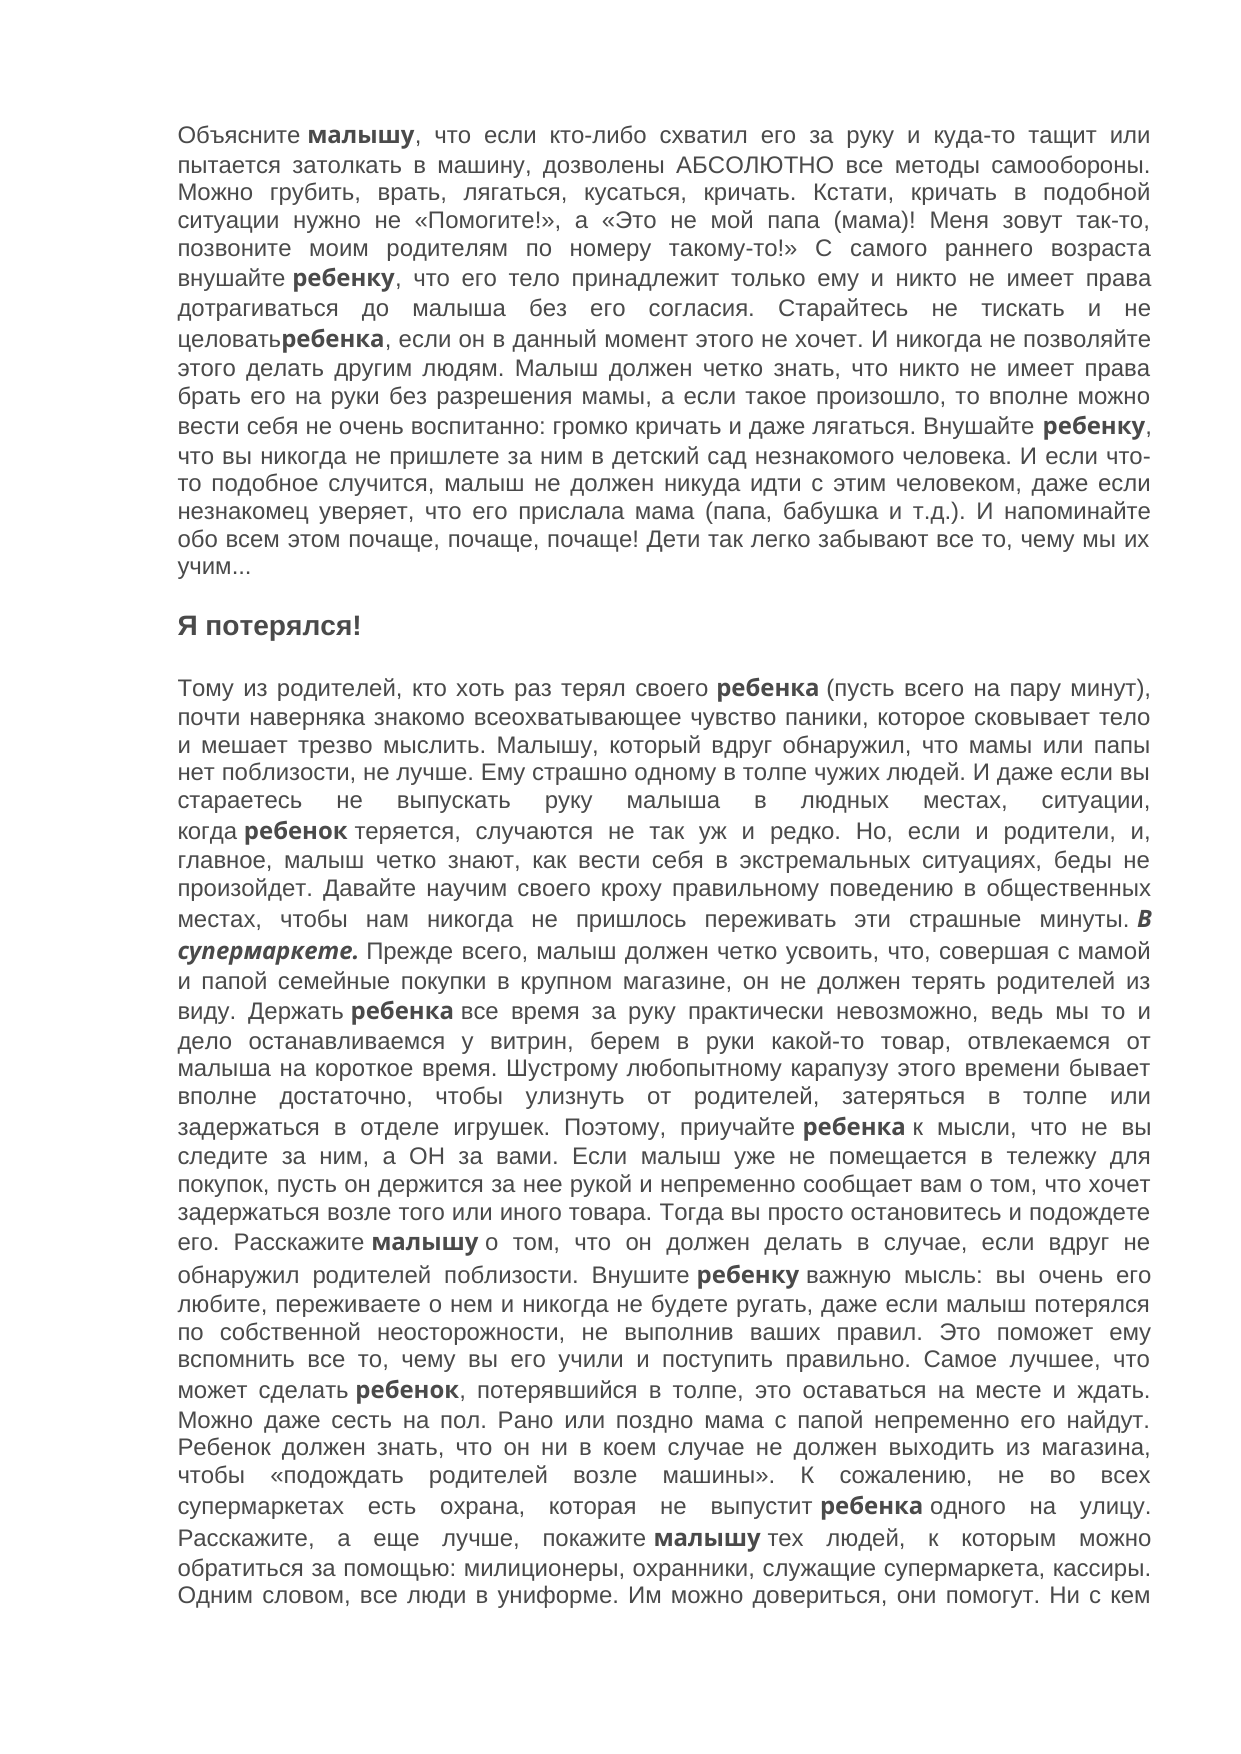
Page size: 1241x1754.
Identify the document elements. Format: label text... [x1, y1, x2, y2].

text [177, 118, 1152, 580]
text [177, 671, 1152, 1609]
text Я потерялся! [177, 609, 1152, 641]
